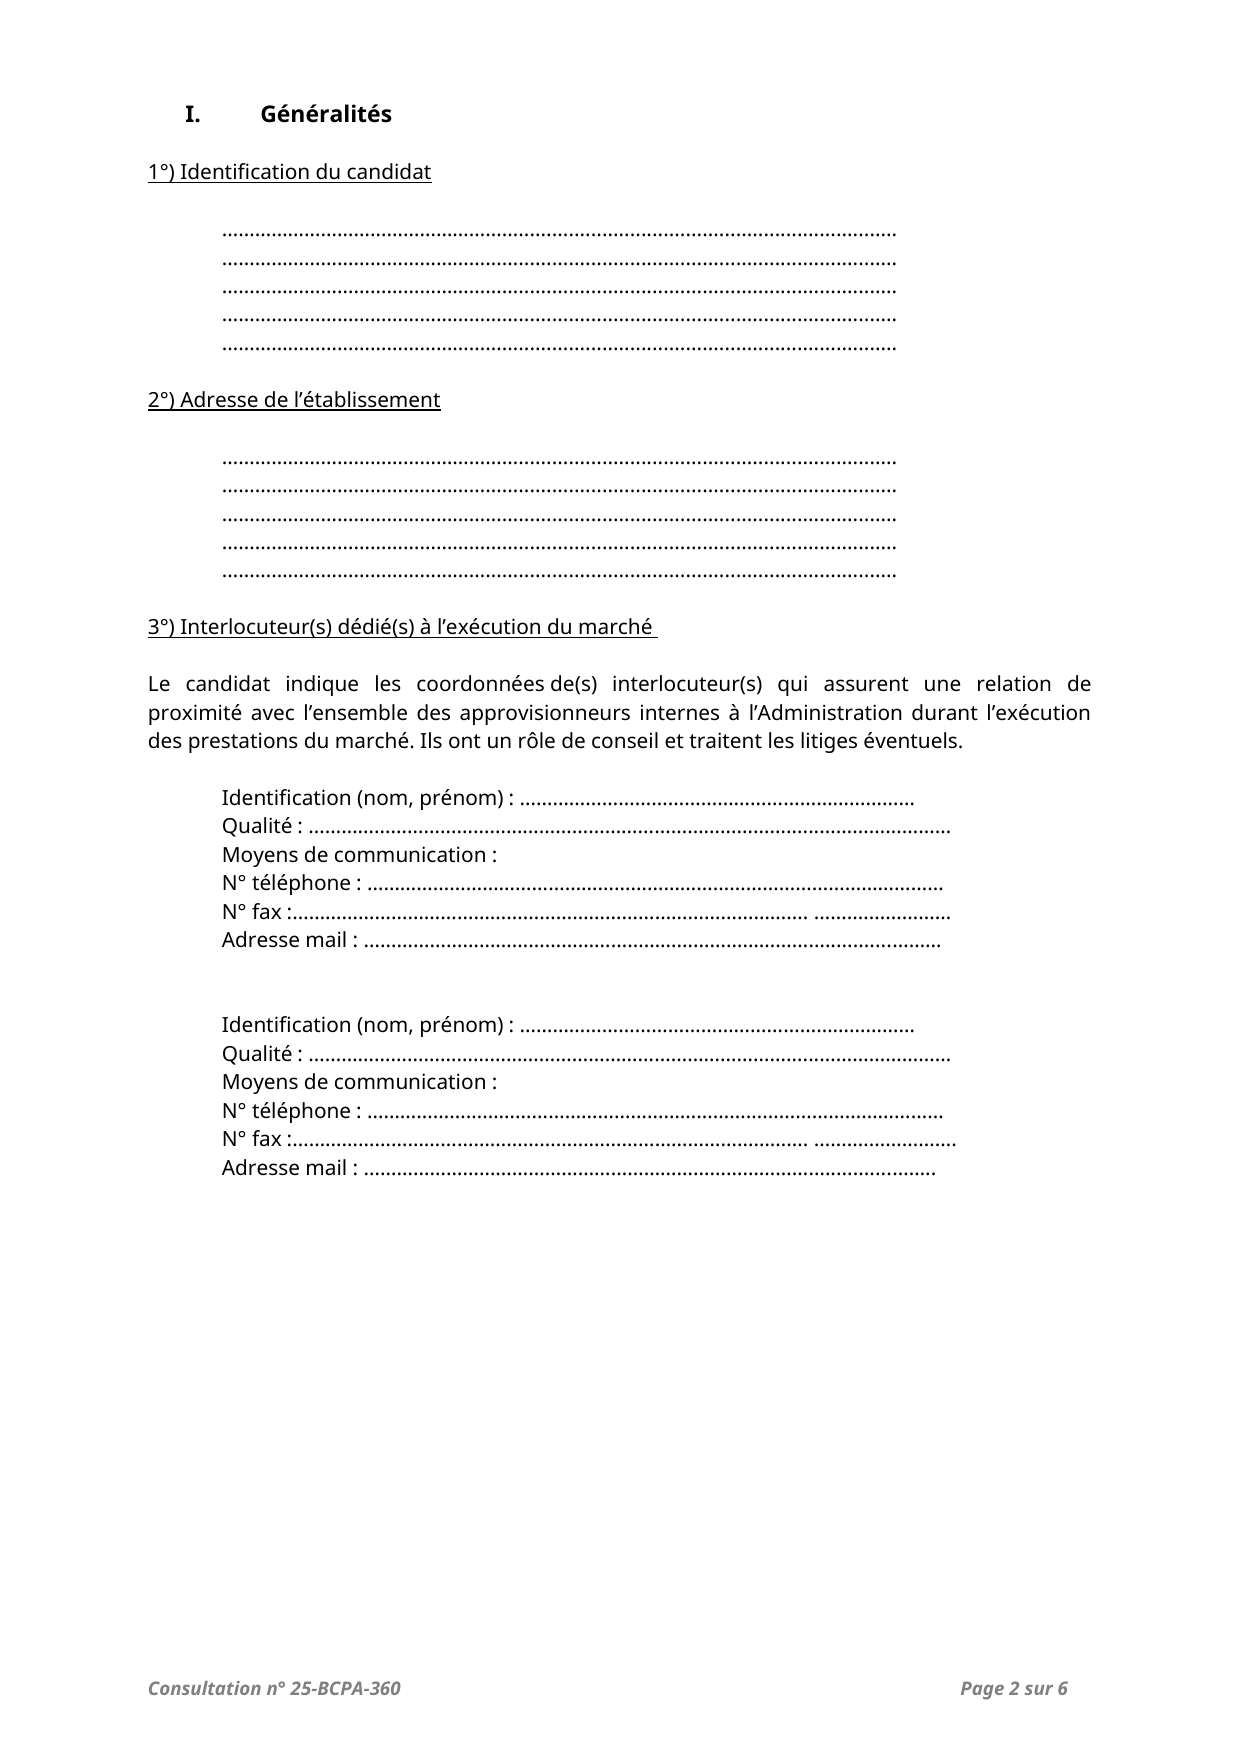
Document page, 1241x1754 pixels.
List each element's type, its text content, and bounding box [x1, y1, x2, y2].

text Qualité : ………………………………………………………………………………...…………………… [222, 1039, 1092, 1067]
text ……………………………………………….................................................................... [222, 527, 1092, 556]
text N° fax :…………………………………………………………………………………. …….………………. [148, 1124, 1092, 1153]
text Identification (nom, prénom) : ……………………………………………………………… [222, 783, 1092, 811]
text ……………………………………………….................................................................... [222, 214, 1092, 243]
text Le candidat indique les coordonnées de(s) interlocuteur(s) qui assurent une relation de proximité avec l’ensemble des approvisionneurs internes à l’Administration durant l’exécution des prestations du marché. Ils ont un rôle de conseil et traitent les litiges éventuels. [148, 669, 1092, 754]
text ……………………………………………….................................................................... [222, 442, 1092, 470]
text 2°) Adresse de l’établissement [148, 385, 1092, 413]
text 1°) Identification du candidat [148, 157, 1092, 186]
text N° téléphone : …………………………………………………………………………………………… [222, 868, 1092, 897]
text ……………………………………………….................................................................... [222, 328, 1092, 356]
text Identification (nom, prénom) : ……………………………………………………………… [222, 1011, 1092, 1039]
text N° téléphone : …………………………………………………………………………………………… [222, 1096, 1092, 1124]
text ……………………………………………….................................................................... [222, 299, 1092, 328]
list Généralités [185, 98, 1092, 129]
text Moyens de communication : [222, 840, 1092, 868]
text ……………………………………………….................................................................... [222, 243, 1092, 271]
text ……………………………………………….................................................................... [222, 556, 1092, 584]
text 3°) Interlocuteur(s) dédié(s) à l’exécution du marché [148, 612, 1092, 641]
text Adresse mail : …………………………………………………………………………............……… [148, 925, 1092, 954]
text Adresse mail : …………………………………………………………………………............…….. [148, 1153, 1092, 1181]
text Qualité : ………………………………………………………………………………...…………………… [222, 811, 1092, 840]
text Moyens de communication : [222, 1067, 1092, 1096]
text ……………………………………………….................................................................... [222, 271, 1092, 299]
text ……………………………………………….................................................................... [222, 499, 1092, 527]
text ……………………………………………….................................................................... [222, 470, 1092, 499]
text N° fax :…………………………………………………………………………………. …….……………… [148, 897, 1092, 925]
